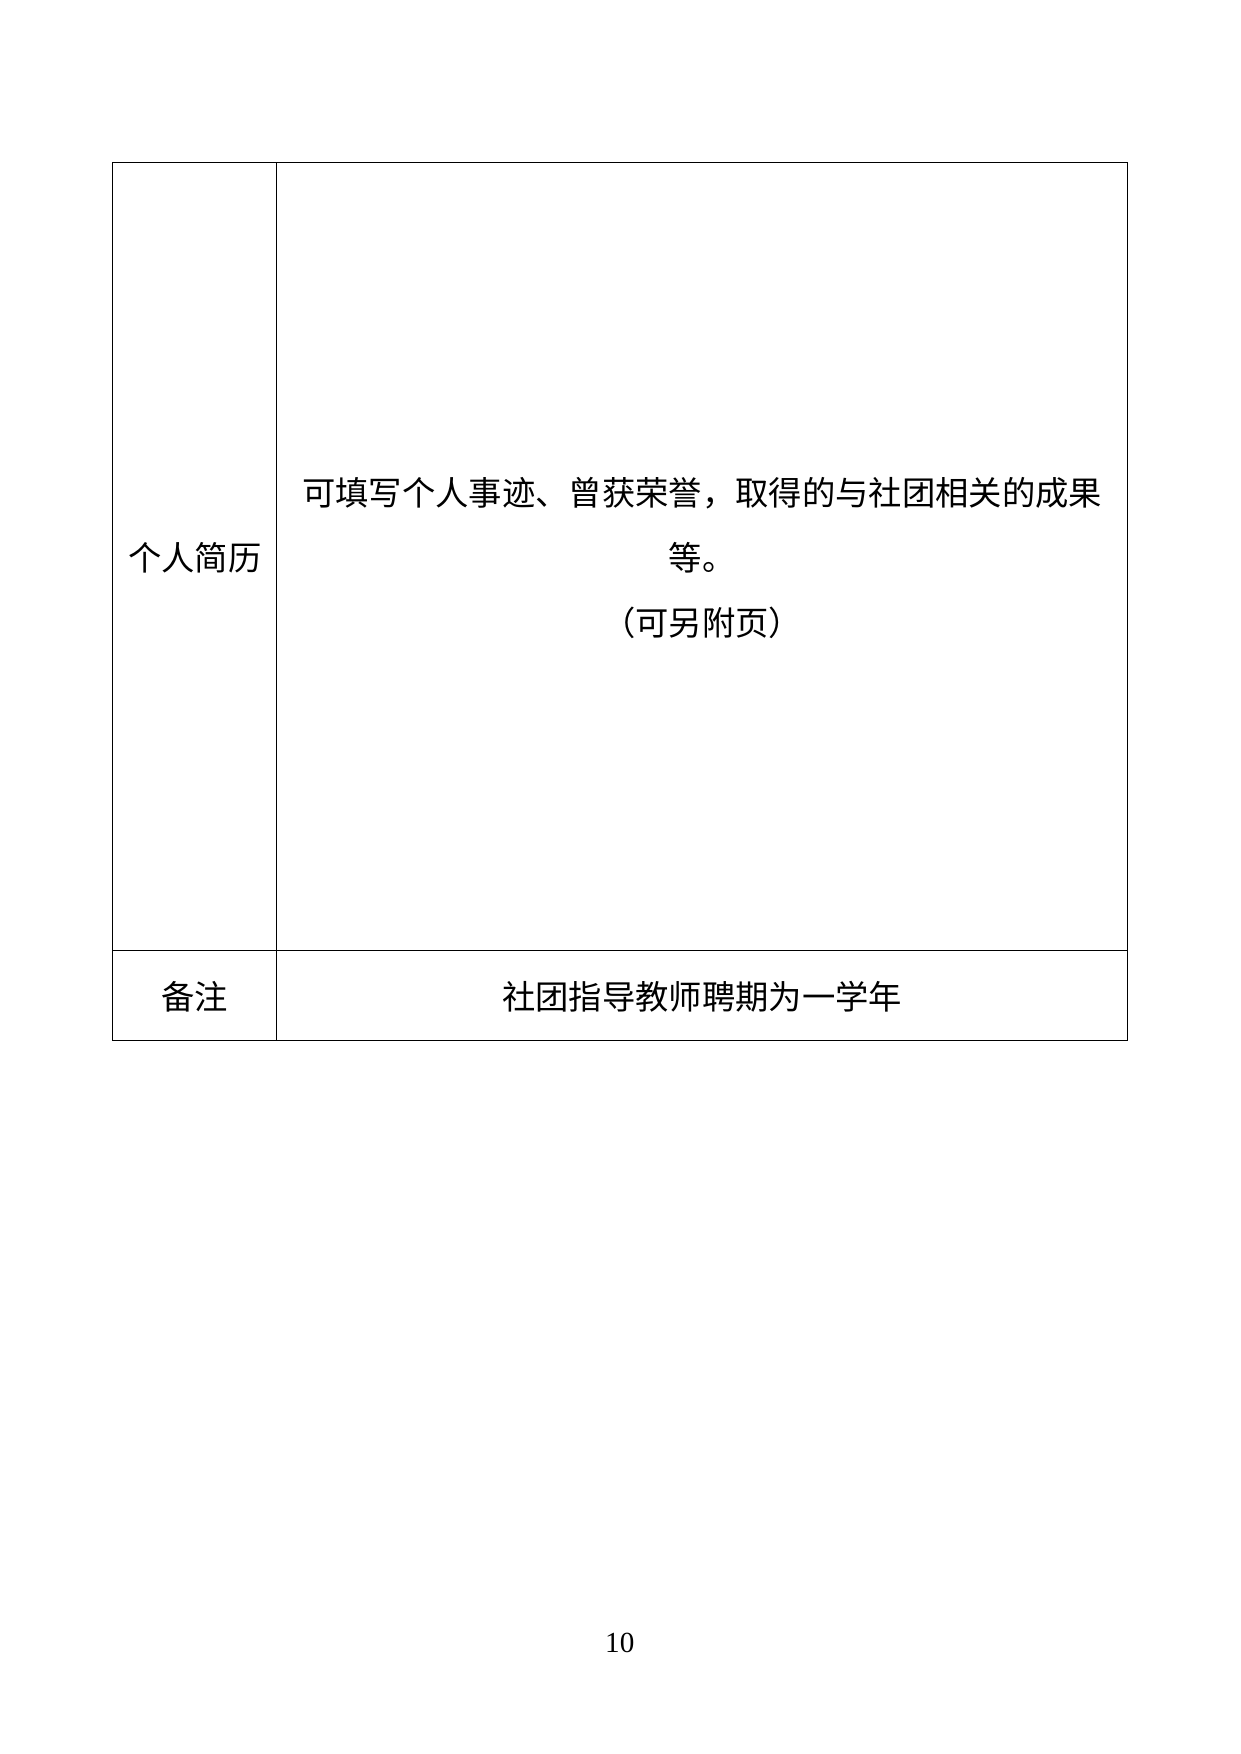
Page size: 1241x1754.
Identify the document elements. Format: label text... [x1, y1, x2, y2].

table_cell 备注 [113, 951, 276, 1040]
table_cell 个人简历 [113, 163, 276, 950]
table_cell 社团指导教师聘期为一学年 [277, 951, 1127, 1040]
table_cell 可填写个人事迹、曾获荣誉，取得的与社团相关的成果等。 （可另附页） [277, 163, 1127, 950]
